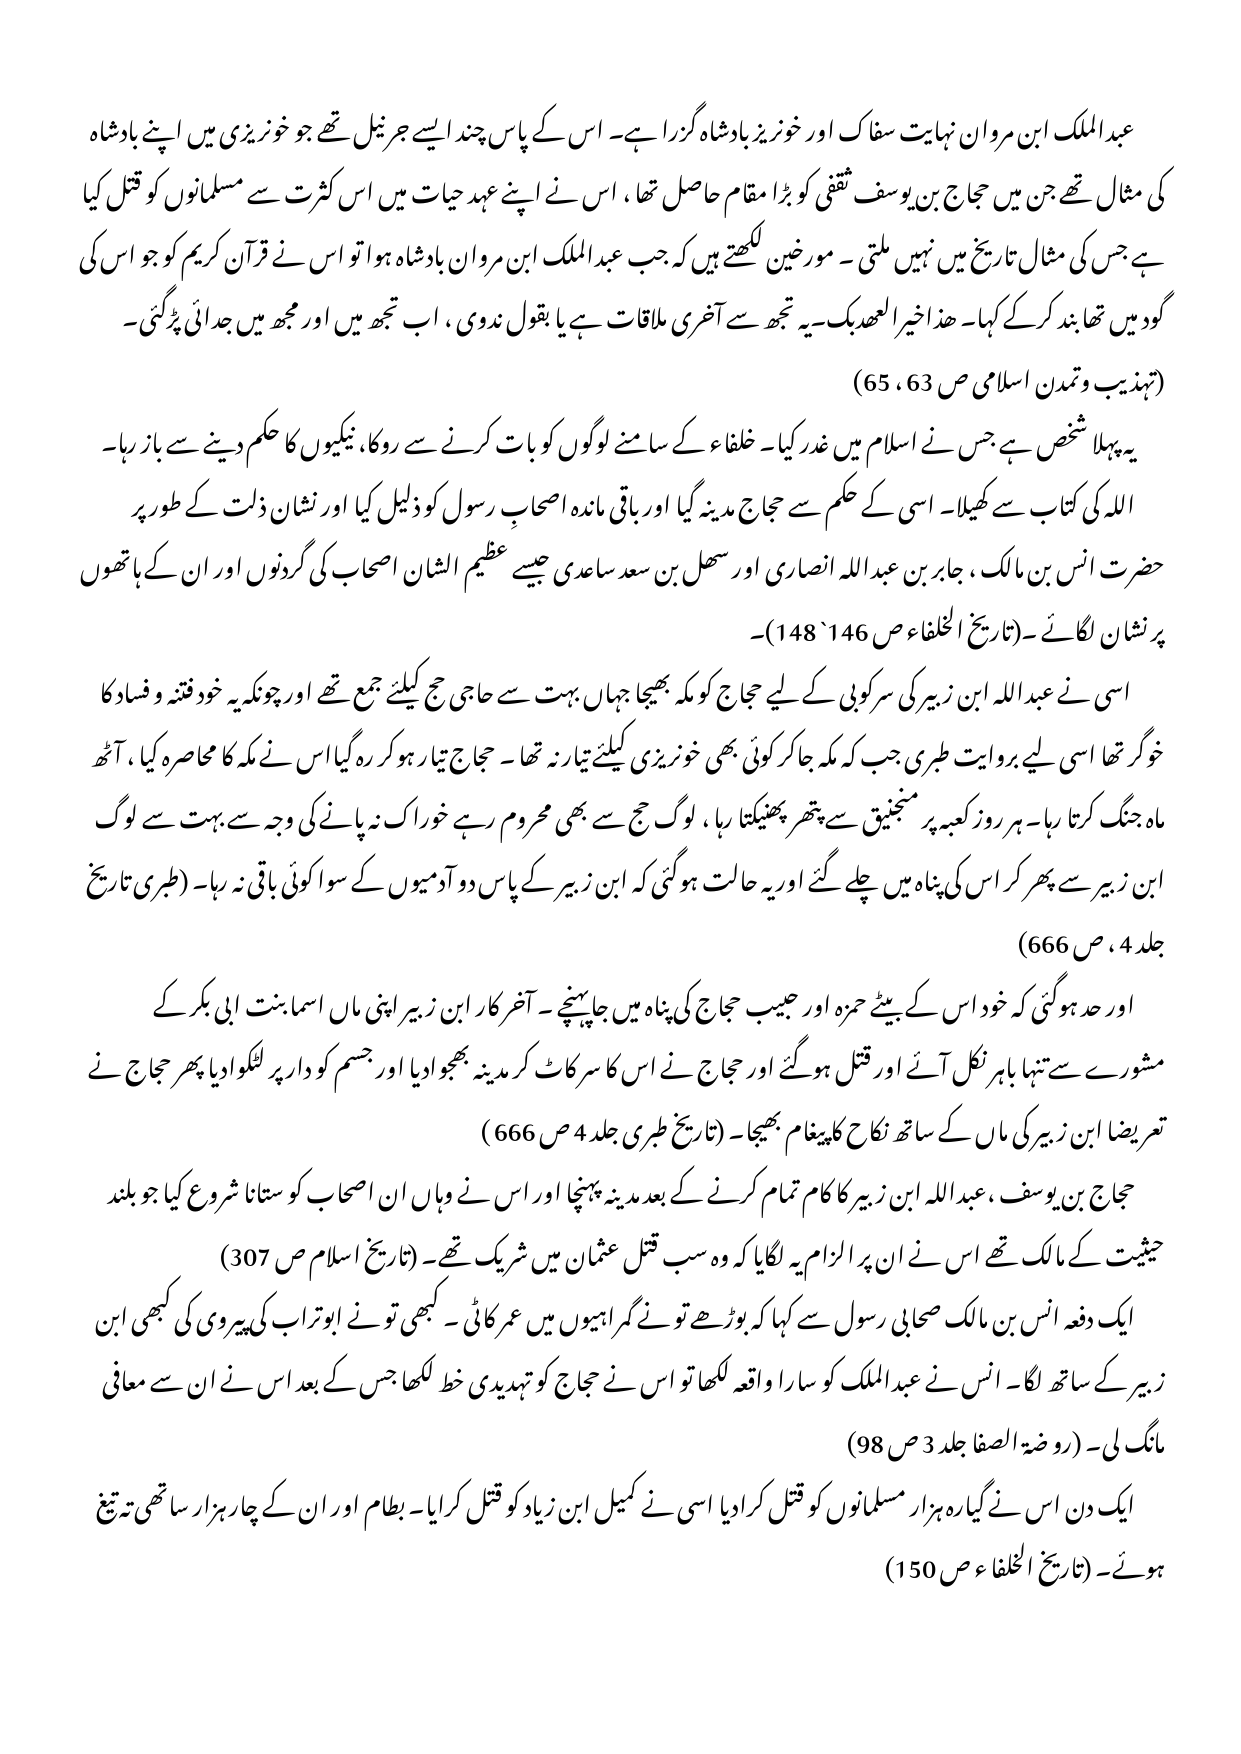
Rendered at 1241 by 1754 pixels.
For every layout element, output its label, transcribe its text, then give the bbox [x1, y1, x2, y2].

text ایک دفعہ انس بن مالک صحابی رسول سے کہا کہ بوڑھے تو نے گمراہیوں میں عمر کاٹی ۔ کبھی تو نے ابوتراب کی پیروی کی کبھی ابن زبیر کے ساتھ لگا۔ انس نے عبدالملک کو سارا واقعہ لکھا تو اس نے حجاج کو تہدیدی خط لکھا جس کے بعد اس نے ان سے معافی مانگ لی۔ (رو ضۃ الصفا جلد 3 ص 98) [75, 1281, 1165, 1469]
text حجاج بن یوسف ،عبداللہ ابن زبیر کا کام تمام کرنے کے بعد مدینہ پہنچا اور اس نے وہاں ان اصحاب کو ستانا شروع کیا جو بلند حیثیت کے مالک تھے اس نے ان پر الزام یہ لگایا کہ وہ سب قتل عثمان میں شریک تھے۔ (تاریخ اسلام ص 307) [75, 1156, 1165, 1281]
text اللہ کی کتاب سے کھیلا۔ اسی کے حکم سے حجاج مدینہ گیا اور باقی ماندہ اصحابِ رسول کو ذلیل کیا اور نشان ذلت کے طور پر حضرت انس بن مالک ، جابر بن عبداللہ انصاری اور سھل بن سعد ساعدی جیسے عظیم الشان اصحاب کی گردنوں اور ان کے ہاتھوں پر نشان لگائے ۔(تاریخ الخلفاء ص 146` 148)۔ [75, 469, 1165, 656]
text اسی نے عبداللہ ابن زبیر کی سرکوبی کے لیے حجاج کو مکہ بھیجا جہاں بہت سے حاجی حج کیلئے جمع تھے اور چونکہ یہ خود فتنہ و فساد کا خوگر تھا اسی لیے بروایت طبری جب کہ مکہ جاکر کوئی بھی خونریزی کیلئے تیار نہ تھا ۔ حجاج تیار ہوکر رہ گیااس نے مکہ کا محاصرہ کیا ، آٹھ ماہ جنگ کرتا رہا۔ ہر روز کعبہ پر منجنیق سے پتھر پھنیکتا رہا ، لوگ حج سے بھی محروم رہے خوراک نہ پانے کی وجہ سے بہت سے لوگ ابن زبیر سے پھر کر اس کی پناہ میں چلے گئے اور یہ حالت ہوگئی کہ ابن زبیر کے پاس دو آدمیوں کے سوا کوئی باقی نہ رہا۔ (طبری تاریخ جلد 4 ، ص 666) [75, 656, 1165, 969]
text یہ پہلا شخص ہے جس نے اسلام میں غدر کیا۔ خلفاء کے سامنے لوگوں کو بات کرنے سے روکا، نیکیوں کا حکم دینے سے باز رہا۔ [75, 406, 1165, 469]
text عبدالملک ابن مروان نہایت سفاک اور خونریز بادشاہ گزرا ہے۔ اس کے پاس چند ایسے جرنیل تھے جو خونریزی میں اپنے بادشاہ کی مثال تھے جن میں حجاج بن یوسف ثقفی کو بڑا مقام حاصل تھا ، اس نے اپنے عہد حیات میں اس کثرت سے مسلمانوں کو قتل کیا ہے جس کی مثال تاریخ میں نہیں ملتی ۔ مورخین لکھتے ہیں کہ جب عبدالملک ابن مروان بادشاہ ہوا تو اس نے قرآن کریم کو جو اس کی گود میں تھا بند کرکے کہا۔ ھذاخیرالعھدبک۔یہ تجھ سے آخری ملاقات ہے یا بقول ندوی ، اب تجھ میں اور مجھ میں جدائی پڑگئی۔ (تہذیب وتمدن اسلامی ص 63 ، 65) [75, 94, 1165, 406]
text اور حد ہوگئی کہ خود اس کے بیٹے حمزہ اور حبیب حجاج کی پناہ میں جاپہنچے ۔ آخر کار ابن زبیر اپنی ماں اسما بنت ابی بکر کے مشورے سے تنہا باہر نکل آئے اور قتل ہوگئے اور حجاج نے اس کا سر کاٹ کر مدینہ بھجوادیا اور جسم کو دار پر لٹکوادیا پھر حجاج نے تعریضا ابن زبیر کی ماں کے ساتھ نکاح کا پیغام بھیجا۔ (تاریخ طبری جلد 4 ص 666 ) [75, 969, 1165, 1156]
text ایک دن اس نے گیارہ ہزار مسلمانوں کو قتل کرادیا اسی نے کمیل ابن زیاد کو قتل کرایا۔ بطام اور ان کے چار ہزار ساتھی تہ تیغ ہوئے۔ (تاریخ الخلفا ء ص 150) [75, 1469, 1165, 1594]
